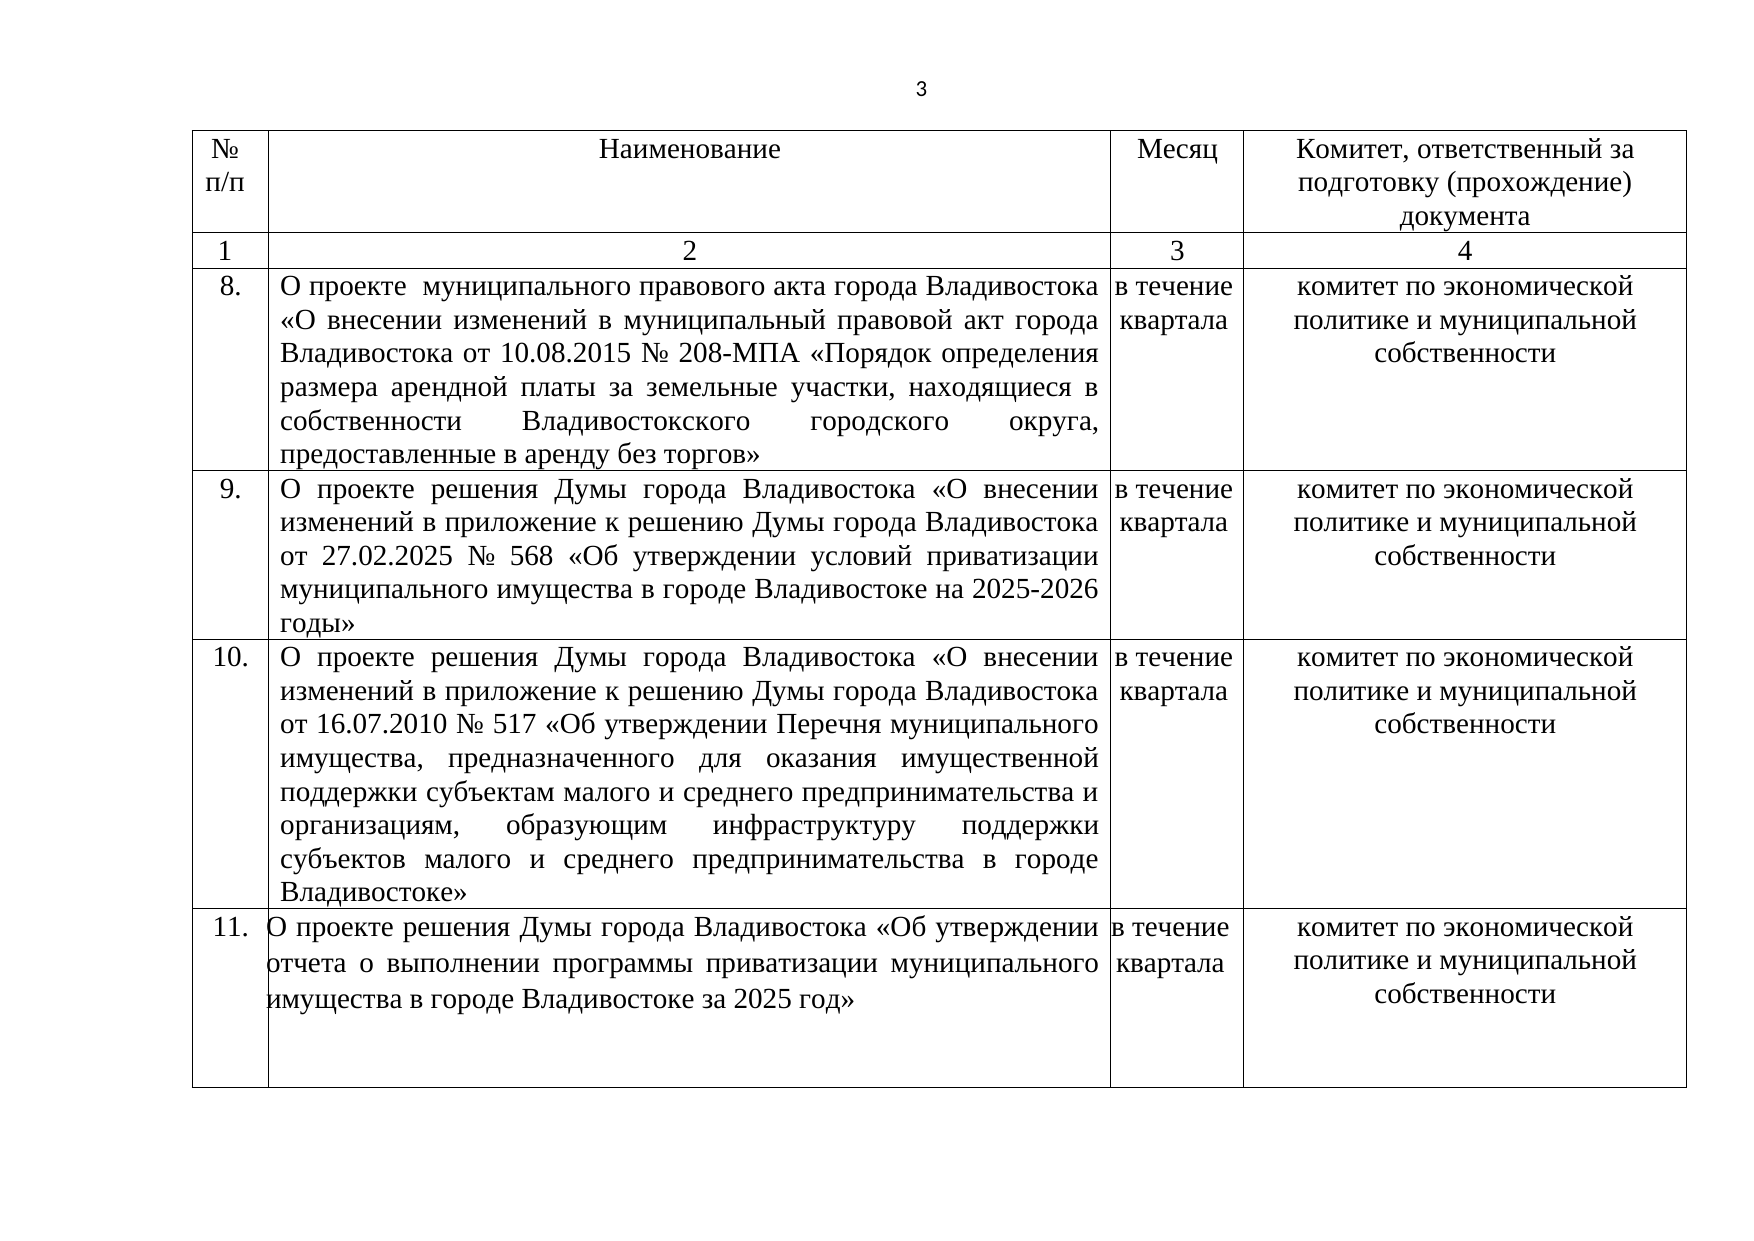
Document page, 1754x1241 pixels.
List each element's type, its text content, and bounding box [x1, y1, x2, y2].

table_cell 3 [1111, 233, 1243, 267]
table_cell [1244, 909, 1686, 1087]
table_cell О проекте решения Думы города Владивостока «О внесении изменений в приложение к решению Думы города Владивостока от 16.07.2010 № 517 «Об утверждении Перечня муниципального имущества, предназначенного для оказания имущественной поддержки субъектам малого и среднего предпринимательства и организациям, образующим инфраструктуру поддержки субъектов малого и среднего предпринимательства в городе Владивостоке» [269, 640, 1110, 908]
table_cell 2 [269, 233, 1110, 267]
table_cell комитет по экономической политике и муниципальной собственности [1244, 640, 1686, 908]
table_cell 8. [193, 269, 268, 470]
table_cell О проекте решения Думы города Владивостока «О внесении изменений в приложение к решению Думы города Владивостока от 27.02.2025 № 568 «Об утверждении условий приватизации муниципального имущества в городе Владивостоке на 2025-2026 годы» [269, 471, 1110, 638]
table_cell в течение квартала [1111, 471, 1243, 638]
table_header Комитет, ответственный за подготовку (прохождение) документа [1244, 131, 1686, 232]
table_cell в течение квартала [1111, 640, 1243, 908]
table_cell 10. [193, 640, 268, 908]
table_cell в течение квартала [1111, 269, 1243, 470]
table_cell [1244, 269, 1686, 470]
table_cell О проекте муниципального правового акта города Владивостока «О внесении изменений в муниципальный правовой акт города Владивостока от 10.08.2015 № 208-МПА «Порядок определения размера арендной платы за земельные участки, находящиеся в собственности Владивостокского городского округа, предоставленные в аренду без торгов» [269, 269, 1110, 470]
table_header № п/п [193, 131, 268, 232]
table_cell в течение квартала [1111, 909, 1243, 1087]
table_cell 11. [193, 909, 268, 1087]
table_header Месяц [1111, 131, 1243, 232]
table_cell 4 [1244, 233, 1686, 267]
table_cell 1 [193, 233, 268, 267]
table_header Наименование [269, 131, 1110, 232]
table_cell 9. [193, 471, 268, 638]
table_cell комитет по экономической политике и муниципальной собственности [1244, 471, 1686, 638]
table_cell О проекте решения Думы города Владивостока «Об утверждении отчета о выполнении программы приватизации муниципального имущества в городе Владивостоке за 2025 год» [269, 909, 1110, 1087]
